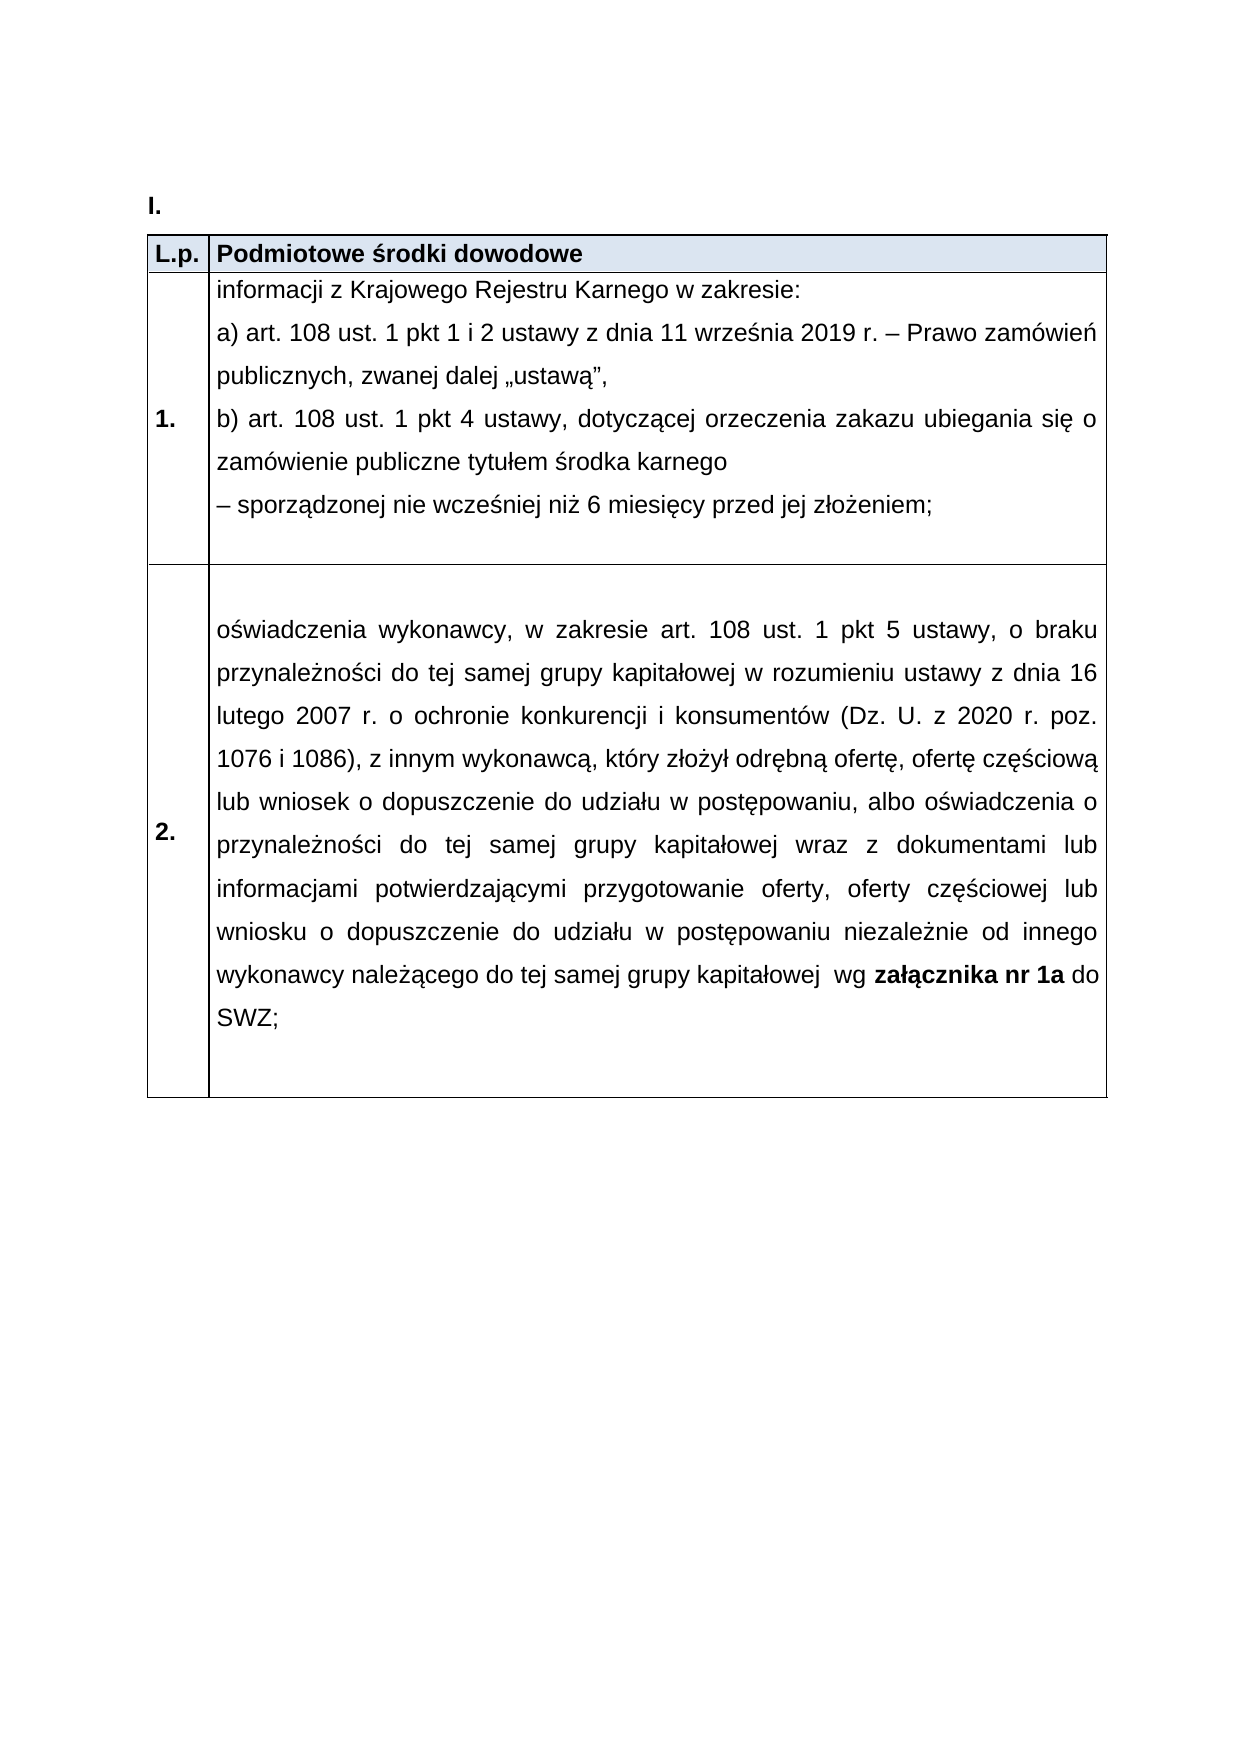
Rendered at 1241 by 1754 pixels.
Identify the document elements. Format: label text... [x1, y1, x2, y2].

text I. [148, 191, 1092, 219]
table_cell 2. [148, 565, 208, 1097]
table_header L.p. [148, 236, 208, 271]
table_cell informacji z Krajowego Rejestru Karnego w zakresie: a) art. 108 ust. 1 pkt 1 i 2 ustawy z dnia 11 września 2019 r. – Prawo zamówień publicznych, zwanej dalej „ustawą”, b) art. 108 ust. 1 pkt 4 ustawy, dotyczącej orzeczenia zakazu ubiegania się o zamówienie publiczne tytułem środka karnego – sporządzonej nie wcześniej niż 6 miesięcy przed jej złożeniem; [210, 273, 1106, 564]
table_cell oświadczenia wykonawcy, w zakresie art. 108 ust. 1 pkt 5 ustawy, o braku przynależności do tej samej grupy kapitałowej w rozumieniu ustawy z dnia 16 lutego 2007 r. o ochronie konkurencji i konsumentów (Dz. U. z 2020 r. poz. 1076 i 1086), z innym wykonawcą, który złożył odrębną ofertę, ofertę częściową lub wniosek o dopuszczenie do udziału w postępowaniu, albo oświadczenia o przynależności do tej samej grupy kapitałowej wraz z dokumentami lub informacjami potwierdzającymi przygotowanie oferty, oferty częściowej lub wniosku o dopuszczenie do udziału w postępowaniu niezależnie od innego wykonawcy należącego do tej samej grupy kapitałowej wg załącznika nr 1a do SWZ; [210, 565, 1106, 1097]
table_header Podmiotowe środki dowodowe [210, 236, 1106, 271]
table_cell 1. [148, 273, 208, 564]
